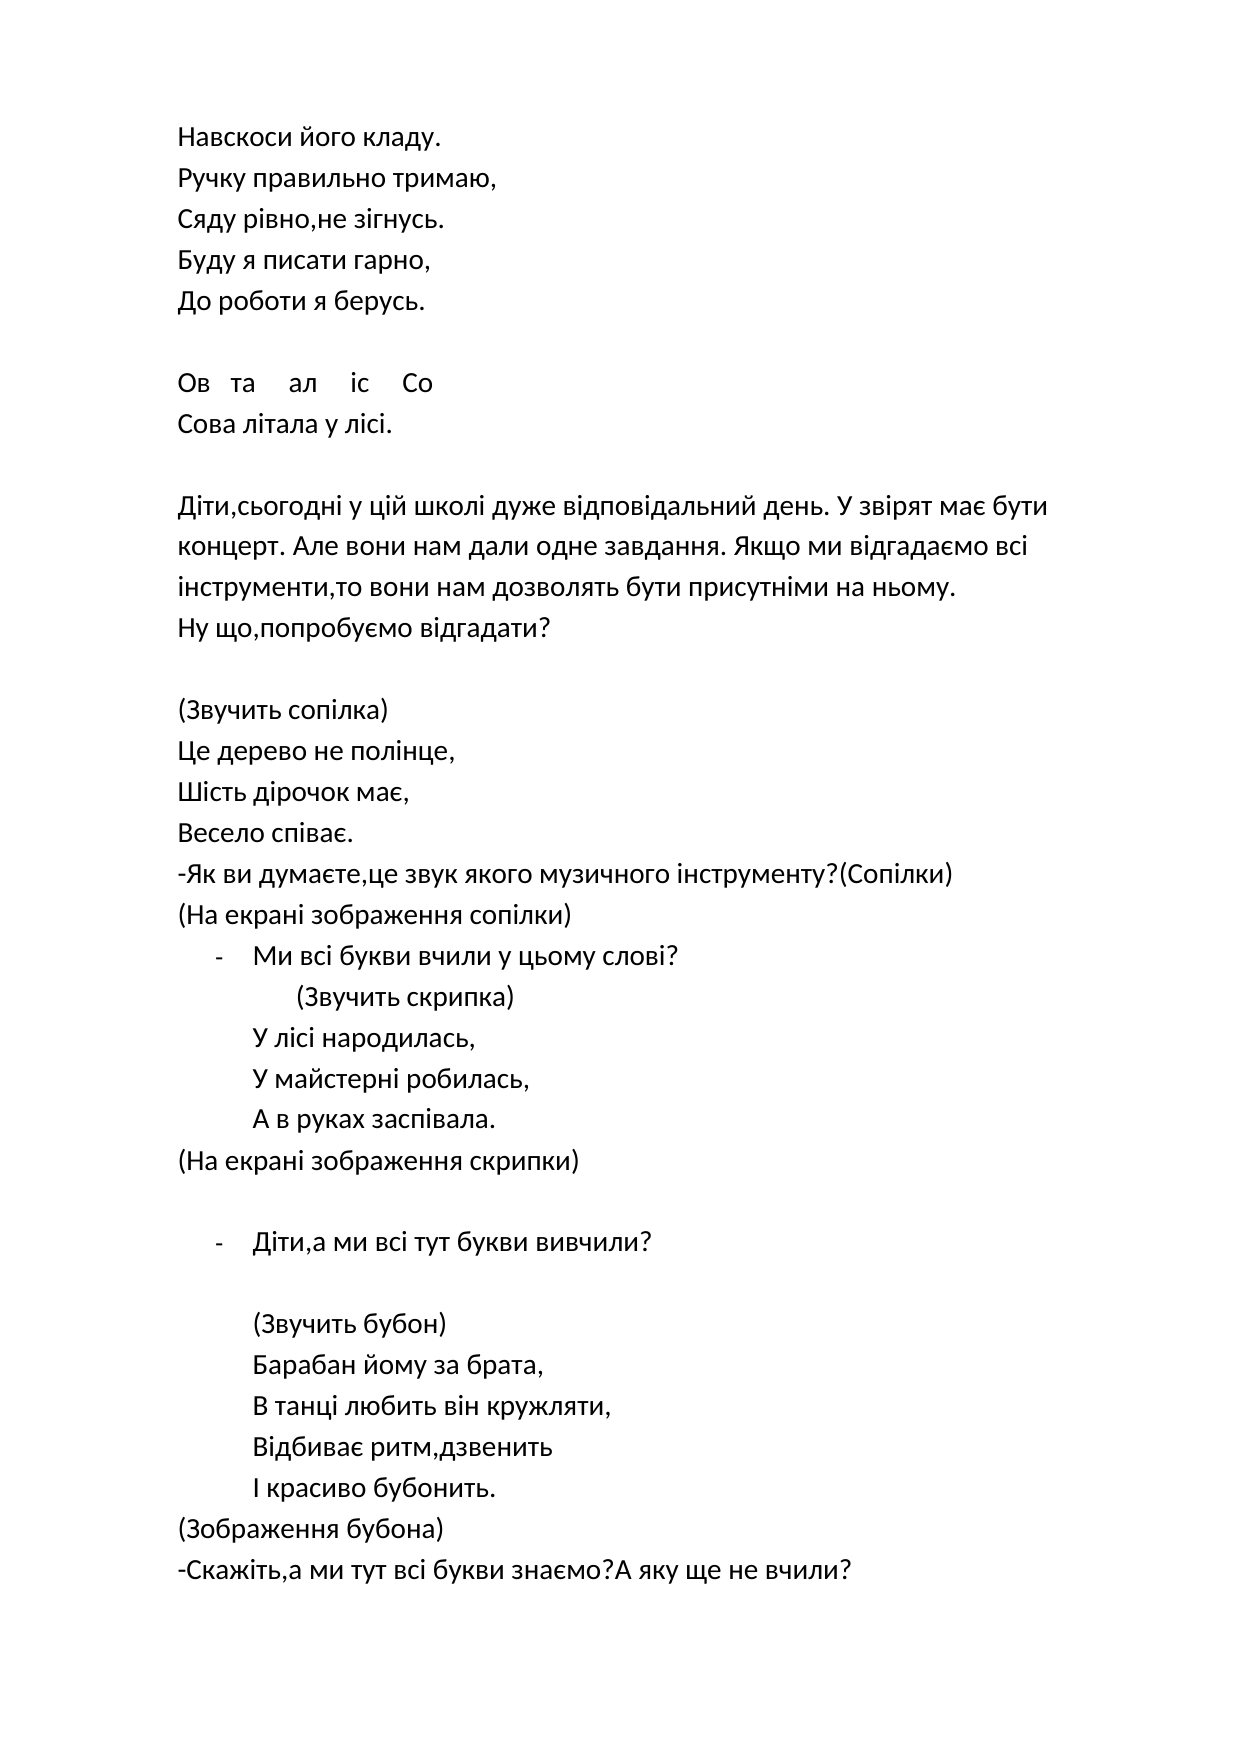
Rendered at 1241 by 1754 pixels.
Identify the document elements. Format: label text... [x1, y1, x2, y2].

text Шість дірочок має, [177, 773, 1152, 809]
text Сяду рівно,не зігнусь. [177, 200, 1152, 236]
text Сова літала у лісі. [177, 405, 1152, 440]
text До роботи я берусь. [177, 282, 1152, 317]
text (Зображення бубона) [177, 1510, 1152, 1546]
list Барабан йому за брата, [252, 1346, 1152, 1382]
list В танці любить він кружляти, [252, 1387, 1152, 1423]
text Весело співає. [177, 814, 1152, 850]
text Ов та ал іс Со [177, 364, 1152, 399]
list (Звучить бубон) [252, 1305, 1152, 1341]
text -Скажіть,а ми тут всі букви знаємо?А яку ще не вчили? [177, 1551, 1152, 1587]
list У лісі народилась, [252, 1019, 1152, 1054]
list Діти,а ми всі тут букви вивчили? [215, 1223, 1152, 1259]
list І красиво бубонить. [252, 1469, 1152, 1505]
list Ми всі букви вчили у цьому слові? [215, 937, 1152, 972]
list А в руках заспівала. [252, 1101, 1152, 1136]
text Діти,сьогодні у цій школі дуже відповідальний день. У звірят має бути концерт. Але вони нам дали одне завдання. Якщо ми відгадаємо всі інструменти,то вони нам дозволять бути присутніми на ньому. [177, 487, 1152, 604]
text (Звучить сопілка) [177, 691, 1152, 727]
text Буду я писати гарно, [177, 241, 1152, 277]
text (На екрані зображення сопілки) [177, 896, 1152, 932]
text (Звучить скрипка) [177, 978, 1152, 1013]
text Ручку правильно тримаю, [177, 159, 1152, 195]
text -Як ви думаєте,це звук якого музичного інструменту?(Сопілки) [177, 855, 1152, 891]
text Це дерево не полінце, [177, 732, 1152, 768]
text Навскоси його кладу. [177, 118, 1152, 154]
text Ну що,попробуємо відгадати? [177, 609, 1152, 645]
text (На екрані зображення скрипки) [177, 1142, 1152, 1177]
list У майстерні робилась, [252, 1060, 1152, 1095]
list Відбиває ритм,дзвенить [252, 1428, 1152, 1464]
